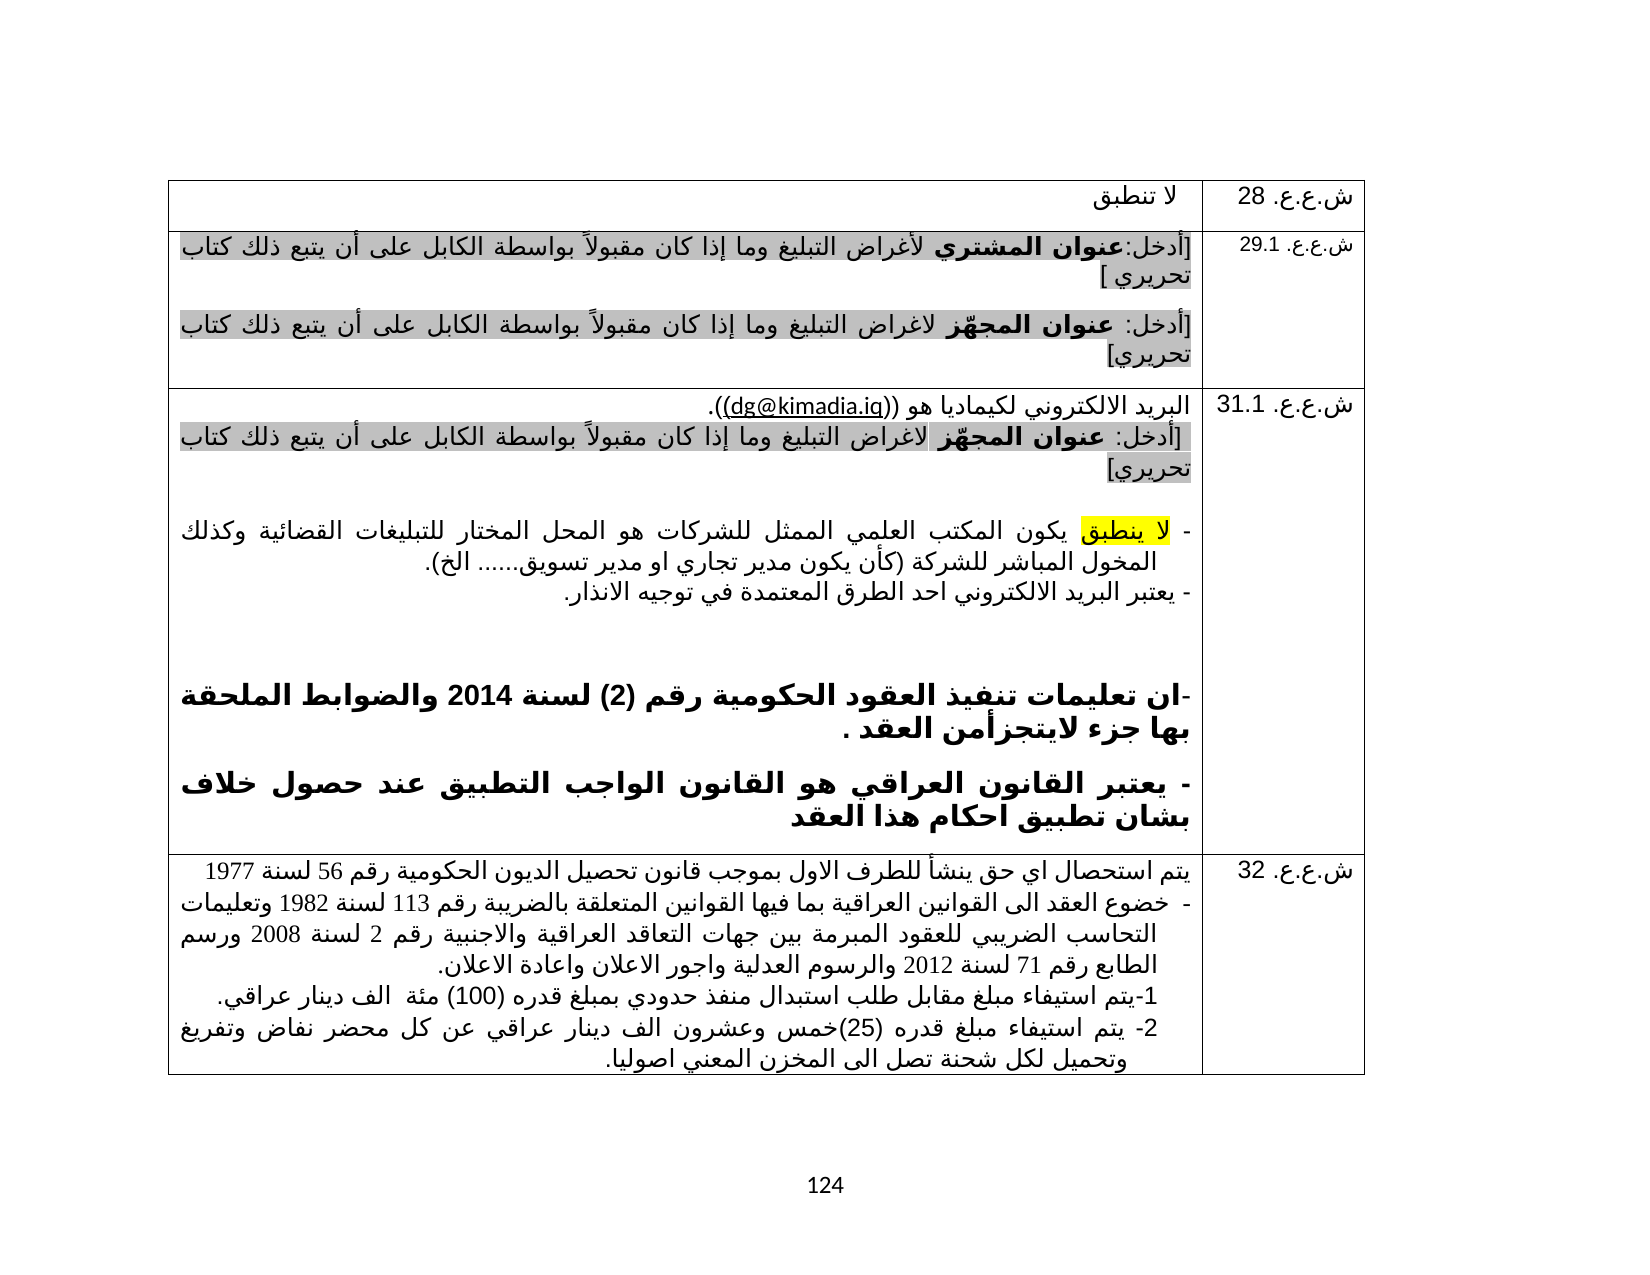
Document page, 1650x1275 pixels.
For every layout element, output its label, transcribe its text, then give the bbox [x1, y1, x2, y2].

table_cell [أدخل:عنوان المشتري لأغراض التبليغ وما إذا كان مقبولاً بواسطة الكابل على أن يتبع ذلك كتاب تحريري ] [أدخل: عنوان المجهّز لاغراض التبليغ وما إذا كان مقبولاً بواسطة الكابل على أن يتبع ذلك كتاب تحريري] [169, 232, 1202, 388]
table_cell ش.ع.ع. 31.1 [1203, 389, 1364, 854]
table_cell ش.ع.ع. 28 [1203, 181, 1364, 231]
table_cell لا تنطبق [169, 181, 1202, 231]
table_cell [169, 855, 1202, 1073]
table_cell البريد الالكتروني لكيماديا هو ((dg@kimadia.iq)). [أدخل: عنوان المجهّز لاغراض التبليغ وما إذا كان مقبولاً بواسطة الكابل على أن يتبع ذلك كتاب تحريري] - لا ينطبق يكون المكتب العلمي الممثل للشركات هو المحل المختار للتبليغات القضائية وكذلك المخول المباشر للشركة (كأن يكون مدير تجاري او مدير تسويق...... الخ). - يعتبر البريد الالكتروني احد الطرق المعتمدة في توجيه الانذار. -ان تعليمات تنفيذ العقود الحكومية رقم (2) لسنة 2014 والضوابط الملحقة بها جزء لايتجزأمن العقد . - يعتبر القانون العراقي هو القانون الواجب التطبيق عند حصول خلاف بشان تطبيق احكام هذا العقد [169, 389, 1202, 854]
table_cell ش.ع.ع. 32 [1203, 855, 1364, 1073]
table_cell ش.ع.ع. 29.1 [1203, 232, 1364, 388]
